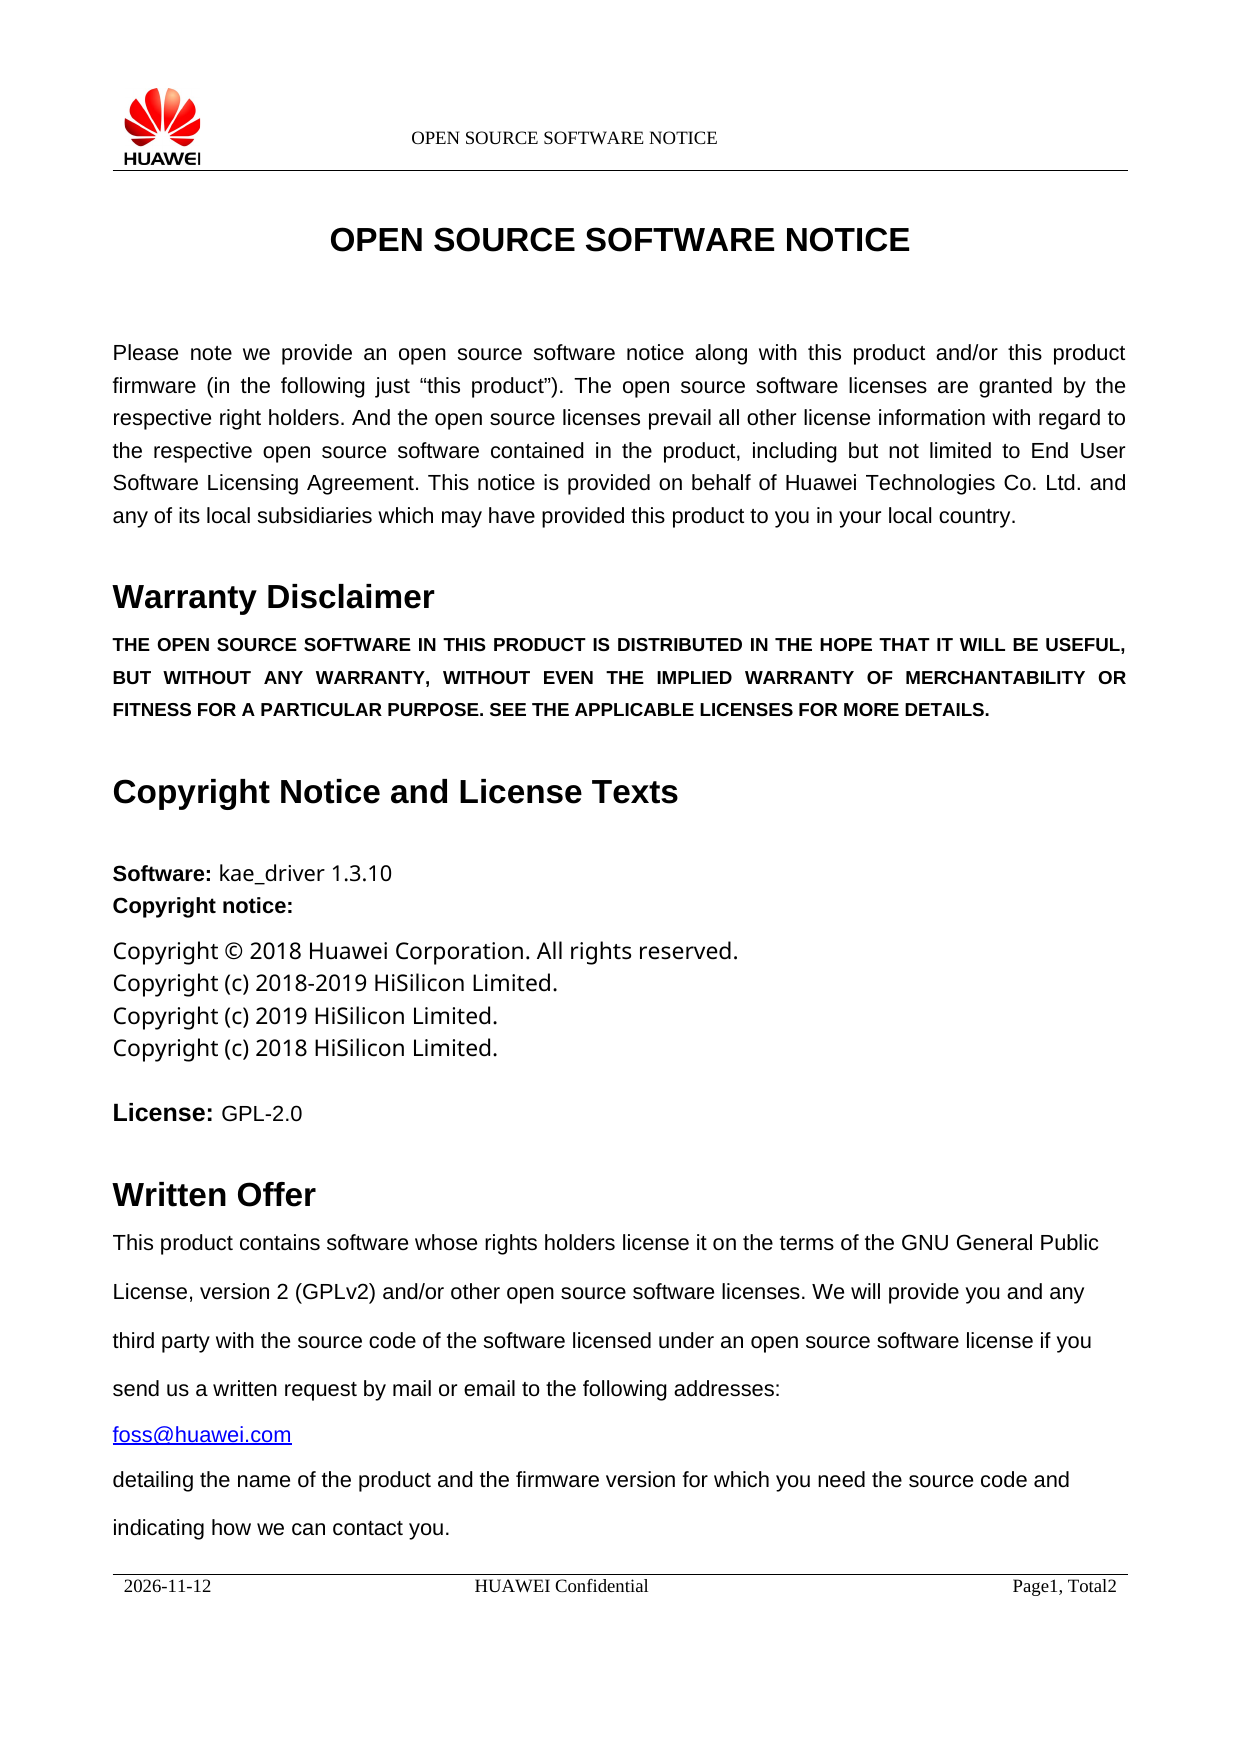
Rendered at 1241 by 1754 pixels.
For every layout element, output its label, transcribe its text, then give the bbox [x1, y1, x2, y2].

text Copyright © 2018 Huawei Corporation. All rights reserved. Copyright (c) 2018-2019 HiSilicon Limited. Copyright (c) 2019 HiSilicon Limited. Copyright (c) 2018 HiSilicon Limited. [112, 934, 1128, 1096]
text Please note we provide an open source software notice along with this product and/or this product firmware (in the following just “this product”). The open source software licenses are granted by the respective right holders. And the open source licenses prevail all other license information with regard to the respective open source software contained in the product, including but not limited to End User Software Licensing Agreement. This notice is provided on behalf of Huawei Technologies Co. Ltd. and any of its local subsidiaries which may have provided this product to you in your local country. [112, 336, 1128, 531]
text Copyright Notice and License Texts [112, 759, 1128, 824]
title Software: kae_driver 1.3.10 [112, 856, 1128, 889]
text Copyright notice: [112, 889, 1128, 921]
text This product contains software whose rights holders license it on the terms of the GNU General Public License, version 2 (GPLv2) and/or other open source software licenses. We will provide you and any third party with the source code of the software licensed under an open source software license if you send us a written request by mail or email to the following addresses: [112, 1226, 1128, 1405]
text foss@huawei.com [112, 1418, 1128, 1450]
text License: GPL-2.0 [112, 1096, 1128, 1129]
text detailing the name of the product and the firmware version for which you need the source code and indicating how we can contact you. [112, 1463, 1128, 1544]
text The open source software in this product is distributed in the hope that it will be useful, but WITHOUT ANY WARRANTY, without even the implied warranty of MERCHANTABILITY or FITNESS FOR A PARTICULAR PURPOSE. See the applicable licenses for more details. [112, 629, 1128, 726]
text Warranty Disclaimer [112, 564, 1128, 629]
text OPEN SOURCE SOFTWARE NOTICE [112, 206, 1128, 271]
picture [124, 88, 201, 165]
text Written Offer [112, 1161, 1128, 1226]
